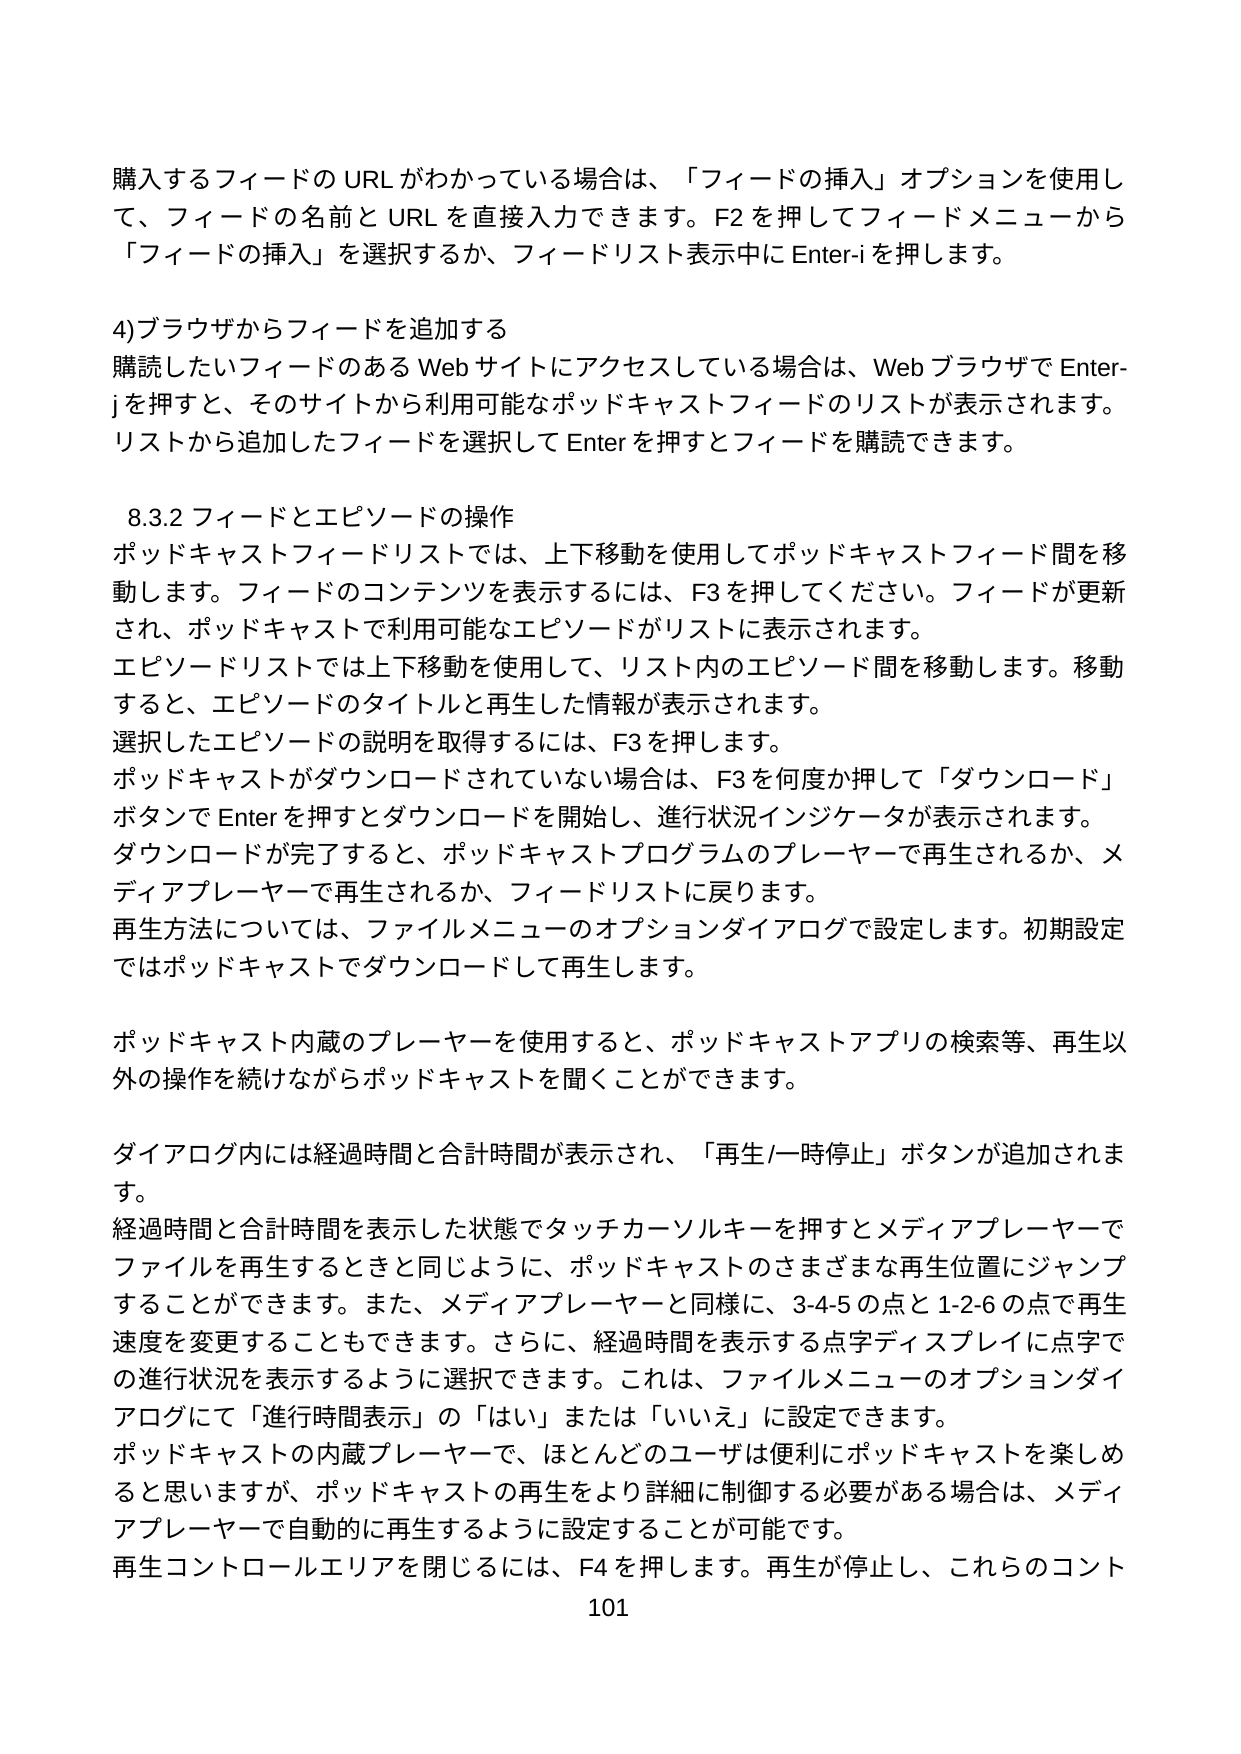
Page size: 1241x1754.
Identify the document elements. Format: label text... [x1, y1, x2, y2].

text ダウンロードが完了すると、ポッドキャストプログラムのプレーヤーで再生されるか、メディアプレーヤーで再生されるか、フィードリストに戻ります。 [112, 834, 1128, 909]
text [112, 1547, 1128, 1584]
text ポッドキャスト内蔵のプレーヤーを使用すると、ポッドキャストアプリの検索等、再生以外の操作を続けながらポッドキャストを聞くことができます。 [112, 1022, 1128, 1097]
subtitle フィードとエピソードの操作 [127, 497, 1128, 534]
text 経過時間と合計時間を表示した状態でタッチカーソルキーを押すとメディアプレーヤーでファイルを再生するときと同じように、ポッドキャストのさまざまな再生位置にジャンプすることができます。また、メディアプレーヤーと同様に、3-4-5の点と1-2-6の点で再生速度を変更することもできます。さらに、経過時間を表示する点字ディスプレイに点字での進行状況を表示するように選択できます。これは、ファイルメニューのオプションダイアログにて「進行時間表示」の「はい」または「いいえ」に設定できます。 [112, 1209, 1128, 1434]
text ダイアログ内には経過時間と合計時間が表示され、「再生/一時停止」ボタンが追加されます。 [112, 1134, 1128, 1209]
text ポッドキャストがダウンロードされていない場合は、F3を何度か押して「ダウンロード」ボタンでEnterを押すとダウンロードを開始し、進行状況インジケータが表示されます。 [112, 759, 1128, 834]
text 選択したエピソードの説明を取得するには、F3を押します。 [112, 722, 1128, 759]
text 購入するフィードのURLがわかっている場合は、「フィードの挿入」オプションを使用して、フィードの名前とURLを直接入力できます。F2を押してフィードメニューから「フィードの挿入」を選択するか、フィードリスト表示中にEnter-iを押します。 [112, 159, 1128, 272]
text 4)ブラウザからフィードを追加する [112, 309, 1128, 347]
text ポッドキャストフィードリストでは、上下移動を使用してポッドキャストフィード間を移動します。フィードのコンテンツを表示するには、F3を押してください。フィードが更新され、ポッドキャストで利用可能なエピソードがリストに表示されます。 [112, 534, 1128, 647]
text ポッドキャストの内蔵プレーヤーで、ほとんどのユーザは便利にポッドキャストを楽しめると思いますが、ポッドキャストの再生をより詳細に制御する必要がある場合は、メディアプレーヤーで自動的に再生するように設定することが可能です。 [112, 1434, 1128, 1547]
text エピソードリストでは上下移動を使用して、リスト内のエピソード間を移動します。移動すると、エピソードのタイトルと再生した情報が表示されます。 [112, 647, 1128, 722]
text 購読したいフィードのあるWebサイトにアクセスしている場合は、WebブラウザでEnter-jを押すと、そのサイトから利用可能なポッドキャストフィードのリストが表示されます。リストから追加したフィードを選択してEnterを押すとフィードを購読できます。 [112, 347, 1128, 459]
text 再生方法については、ファイルメニューのオプションダイアログで設定します。初期設定ではポッドキャストでダウンロードして再生します。 [112, 909, 1128, 984]
